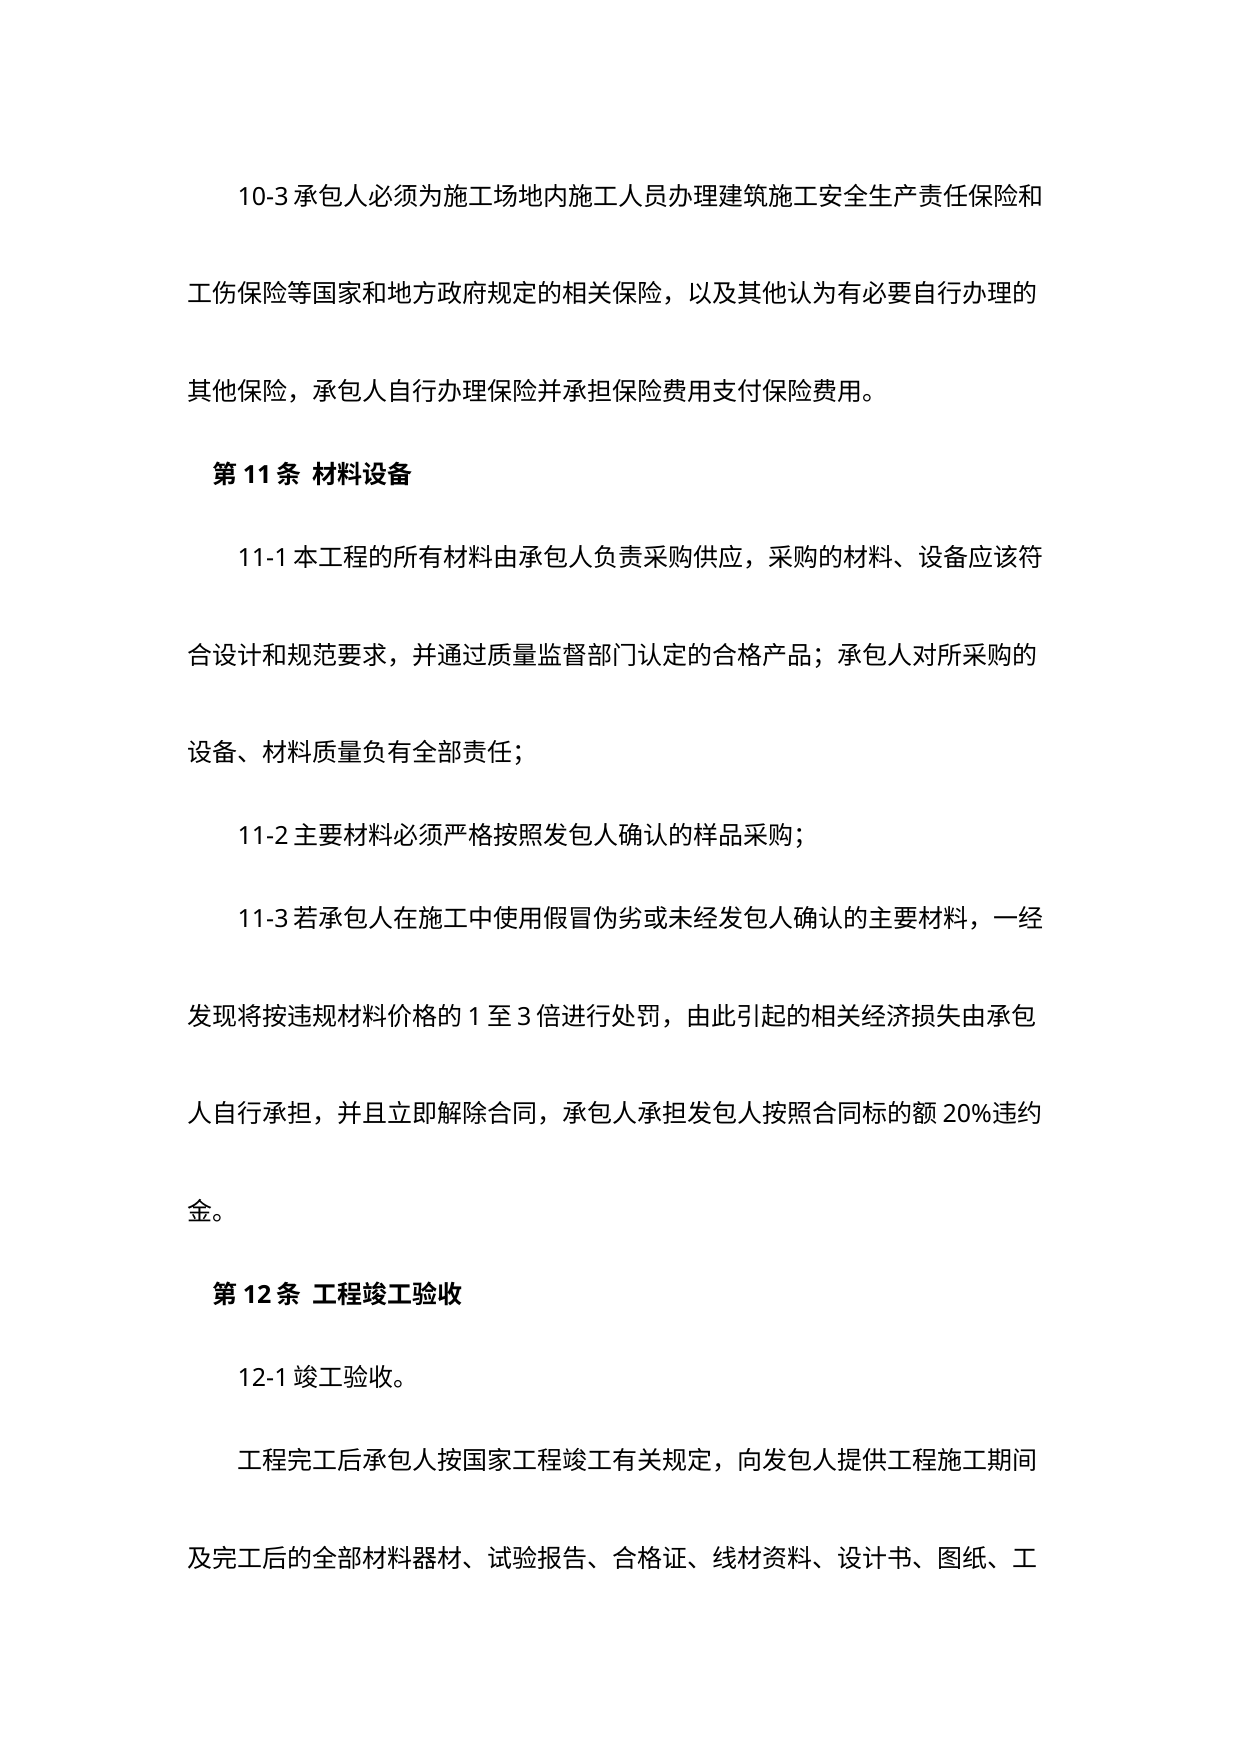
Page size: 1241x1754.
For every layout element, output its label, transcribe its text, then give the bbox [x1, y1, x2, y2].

text 11-3若承包人在施工中使用假冒伪劣或未经发包人确认的主要材料，一经发现将按违规材料价格的1至3倍进行处罚，由此引起的相关经济损失由承包人自行承担，并且立即解除合同，承包人承担发包人按照合同标的额20%违约金。 [187, 884, 1053, 1242]
text 12-1竣工验收。 [187, 1343, 1053, 1408]
text 第11条 材料设备 [187, 440, 1053, 505]
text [187, 1426, 1053, 1589]
text 10-3承包人必须为施工场地内施工人员办理建筑施工安全生产责任保险和工伤保险等国家和地方政府规定的相关保险，以及其他认为有必要自行办理的其他保险，承包人自行办理保险并承担保险费用支付保险费用。 [187, 162, 1053, 422]
text 第12条 工程竣工验收 [187, 1260, 1053, 1325]
text 11-2主要材料必须严格按照发包人确认的样品采购； [187, 801, 1053, 866]
text 11-1本工程的所有材料由承包人负责采购供应，采购的材料、设备应该符合设计和规范要求，并通过质量监督部门认定的合格产品；承包人对所采购的设备、材料质量负有全部责任； [187, 523, 1053, 783]
